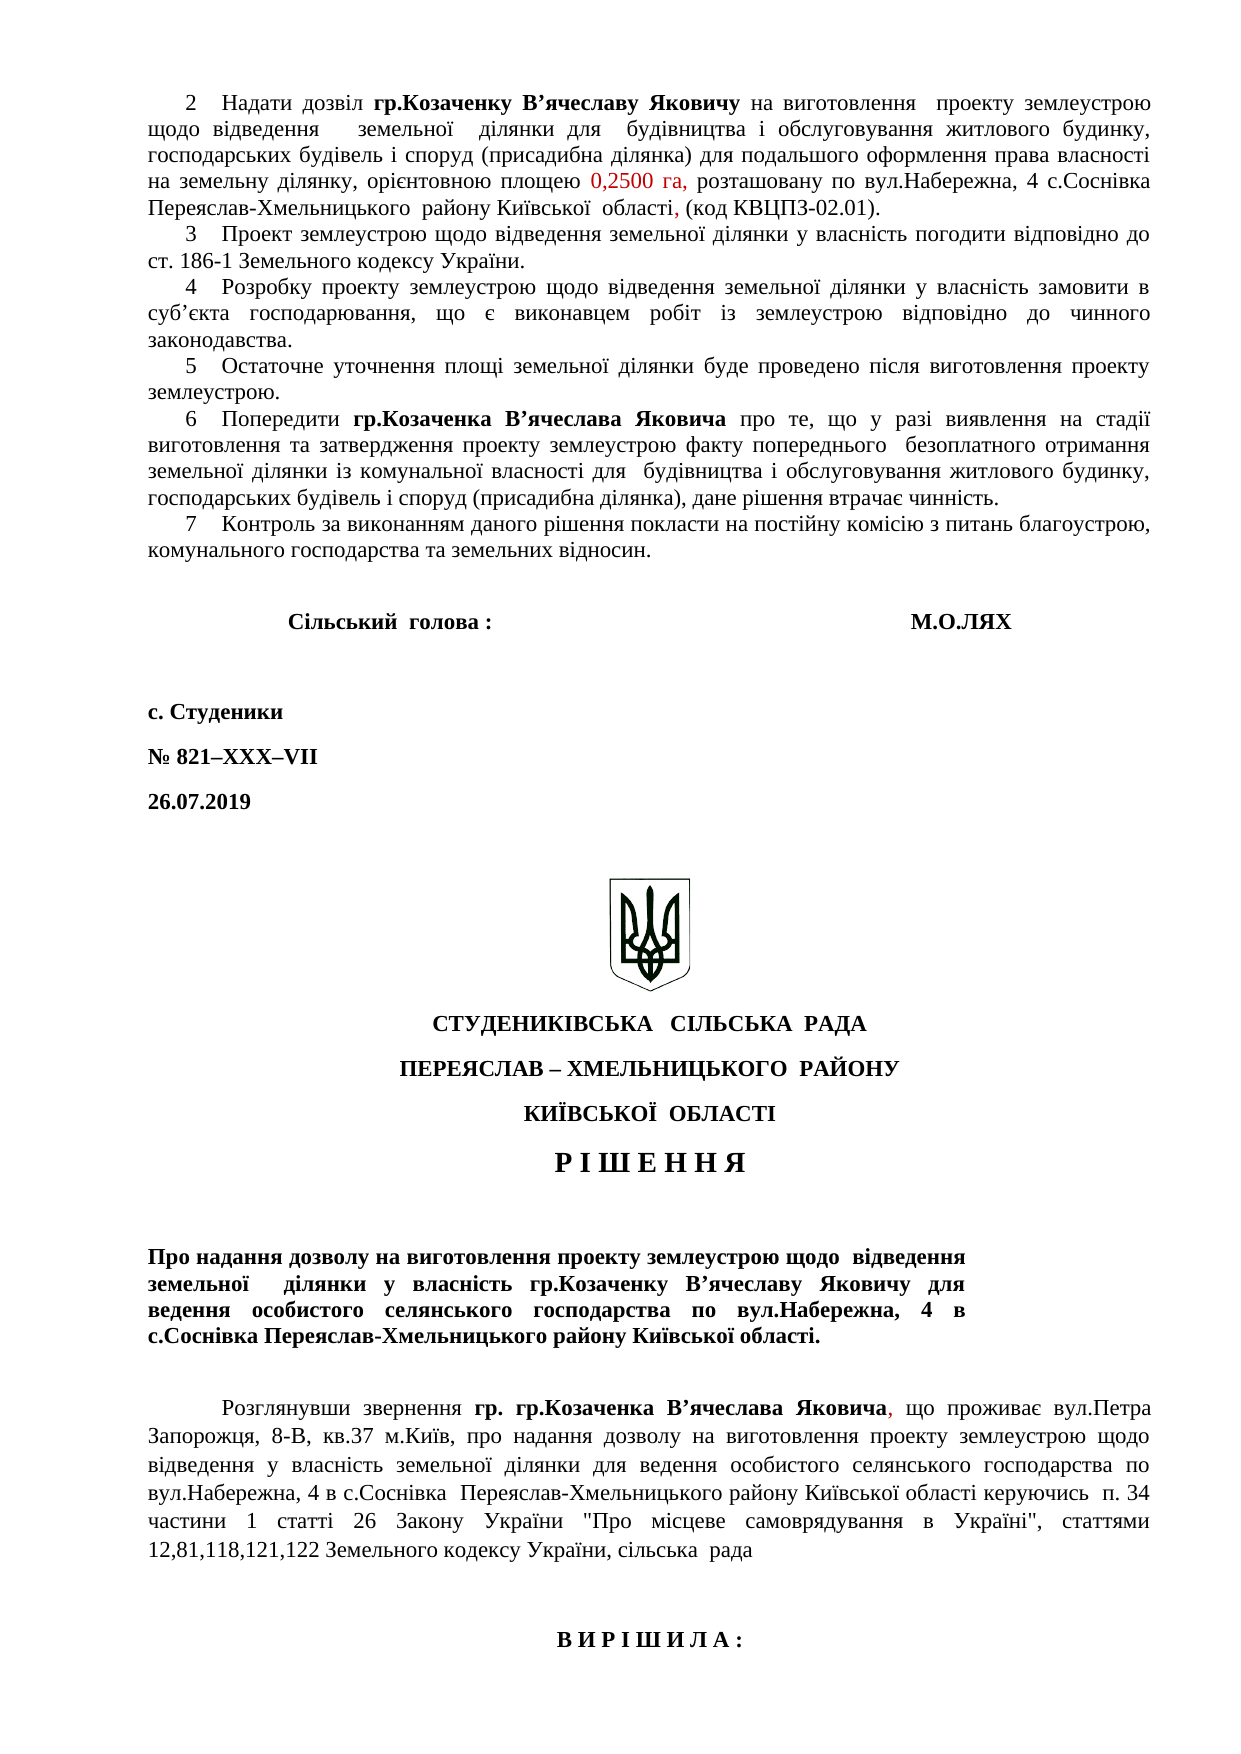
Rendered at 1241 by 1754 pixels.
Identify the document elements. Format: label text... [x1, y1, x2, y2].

text КИЇВСЬКОЇ ОБЛАСТІ [148, 1100, 1152, 1127]
list Контроль за виконанням даного рішення покласти на постійну комісію з питань благоустрою, комунального господарства та земельних відносин. [148, 510, 1152, 563]
list Попередити гр.Козаченка В’ячеслава Яковича про те, що у разі виявлення на стадії виготовлення та затвердження проекту землеустрою факту попереднього безоплатного отримання земельної ділянки із комунальної власності для будівництва і обслуговування житлового будинку, господарських будівель і споруд (присадибна ділянка), дане рішення втрачає чинність. [148, 405, 1152, 510]
text № 821–XXX–VІІ [148, 743, 1152, 770]
text В И Р І Ш И Л А : [148, 1626, 1152, 1652]
picture [609, 878, 691, 992]
table_header Про надання дозволу на виготовлення проекту землеустрою щодо відведення земельної ділянки у власність гр.Козаченку В’ячеславу Яковичу для ведення особистого селянського господарства по вул.Набережна, 4 в с.Соснівка Переяслав-Хмельницького району Київської області. [136, 1243, 977, 1349]
text Р І Ш Е Н Н Я [148, 1145, 1152, 1179]
list Проект землеустрою щодо відведення земельної ділянки у власність погодити відповідно до ст. 186-1 Земельного кодексу України. [148, 220, 1152, 273]
list Розробку проекту землеустрою щодо відведення земельної ділянки у власність замовити в суб’єкта господарювання, що є виконавцем робіт із землеустрою відповідно до чинного законодавства. [148, 273, 1152, 352]
text ПЕРЕЯСЛАВ – ХМЕЛЬНИЦЬКОГО РАЙОНУ [148, 1055, 1152, 1081]
text СТУДЕНИКІВСЬКА СІЛЬСЬКА РАДА [148, 1010, 1152, 1036]
text с. Студеники [148, 698, 1152, 724]
list Остаточне уточнення площі земельної ділянки буде проведено після виготовлення проекту землеустрою. [148, 352, 1152, 405]
text Сільський голова : М.О.ЛЯХ [148, 608, 1152, 634]
text 26.07.2019 [148, 788, 1152, 815]
text Розглянувши звернення гр. гр.Козаченка В’ячеслава Яковича, що проживає вул.Петра Запорожця, 8-В, кв.37 м.Київ, про надання дозволу на виготовлення проекту землеустрою щодо відведення у власність земельної ділянки для ведення особистого селянського господарства по вул.Набережна, 4 в с.Соснівка Переяслав-Хмельницького району Київської області керуючись п. 34 частини 1 статті 26 Закону України "Про місцеве самоврядування в Україні", статтями 12,81,118,121,122 Земельного кодексу України, сільська рада [148, 1394, 1152, 1562]
list Надати дозвіл гр.Козаченку В’ячеславу Яковичу на виготовлення проекту землеустрою щодо відведення земельної ділянки для будівництва і обслуговування житлового будинку, господарських будівель і споруд (присадибна ділянка) для подальшого оформлення права власності на земельну ділянку, орієнтовною площею 0,2500 га, розташовану по вул.Набережна, 4 с.Соснівка Переяслав-Хмельницького району Київської області, (код КВЦПЗ-02.01). [148, 88, 1152, 220]
